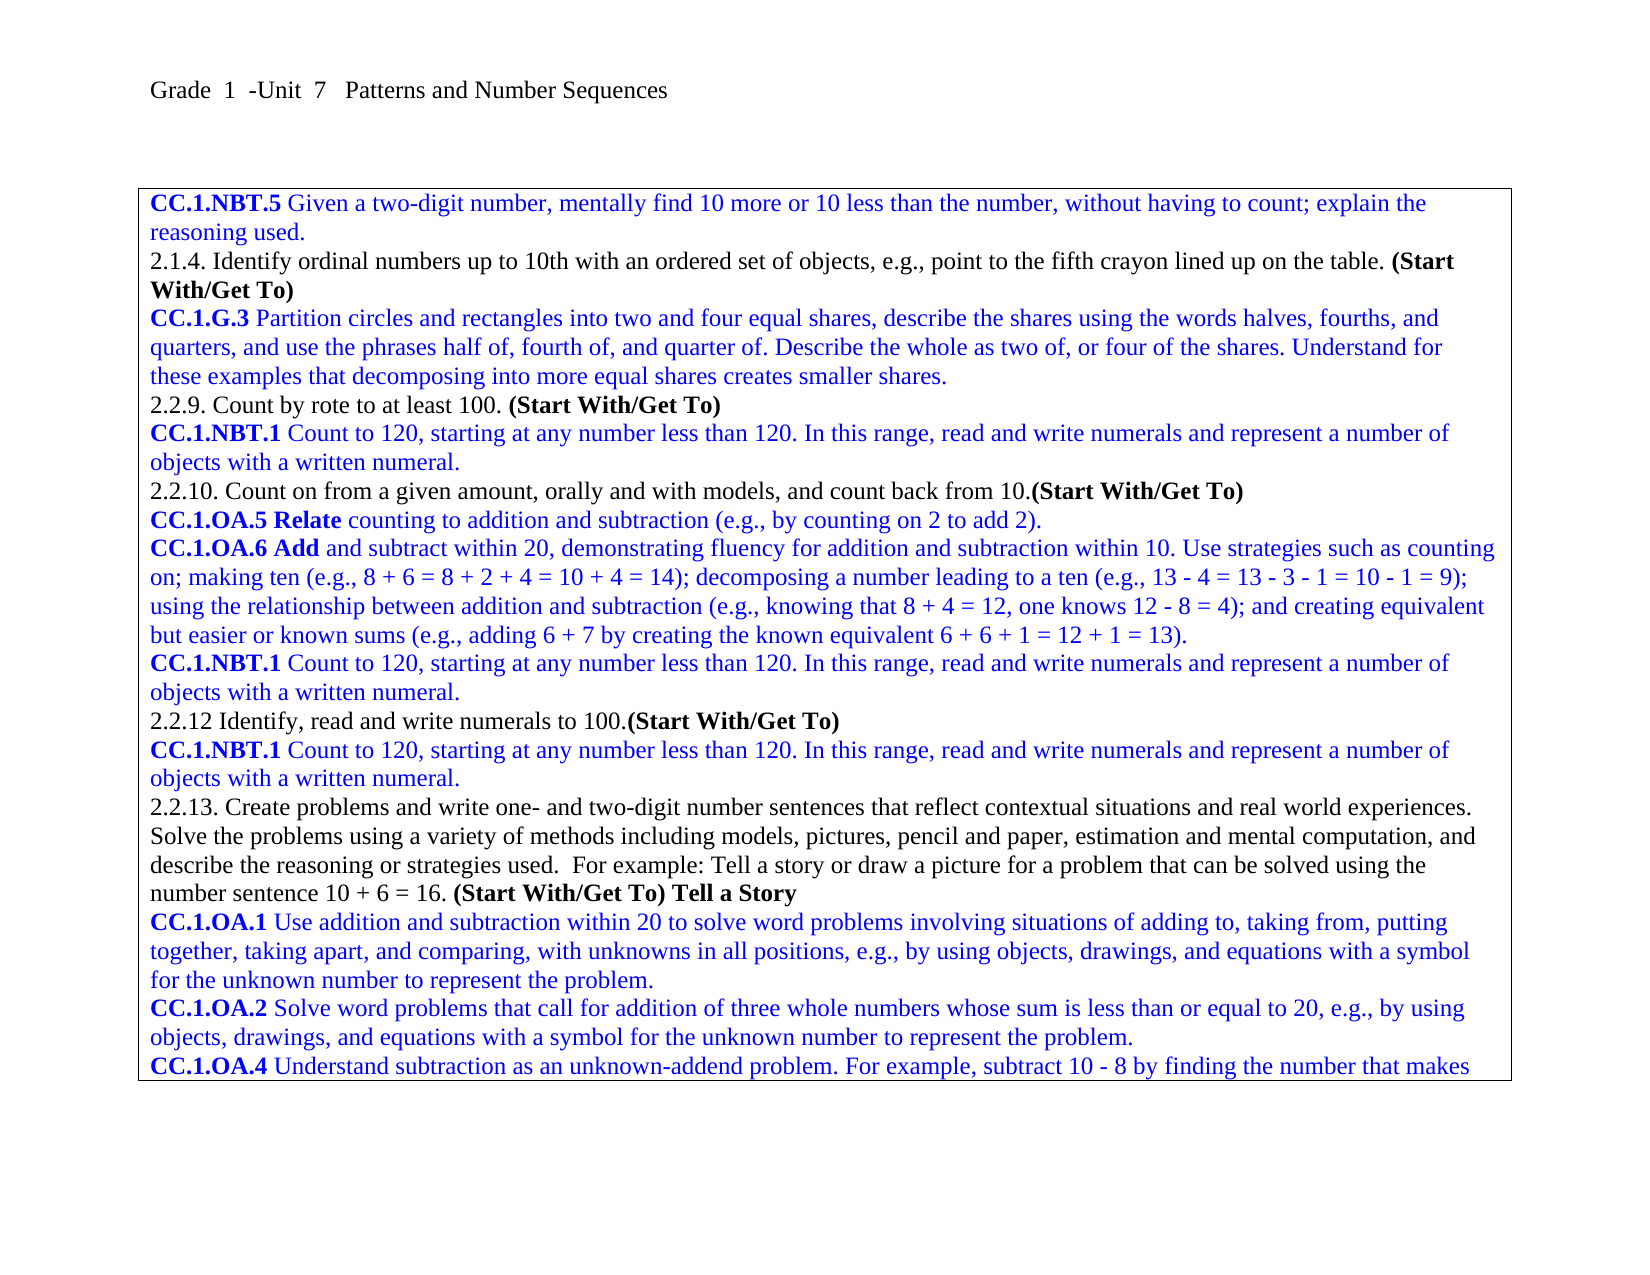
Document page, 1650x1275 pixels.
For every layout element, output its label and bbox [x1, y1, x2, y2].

table_header [139, 189, 1511, 1080]
